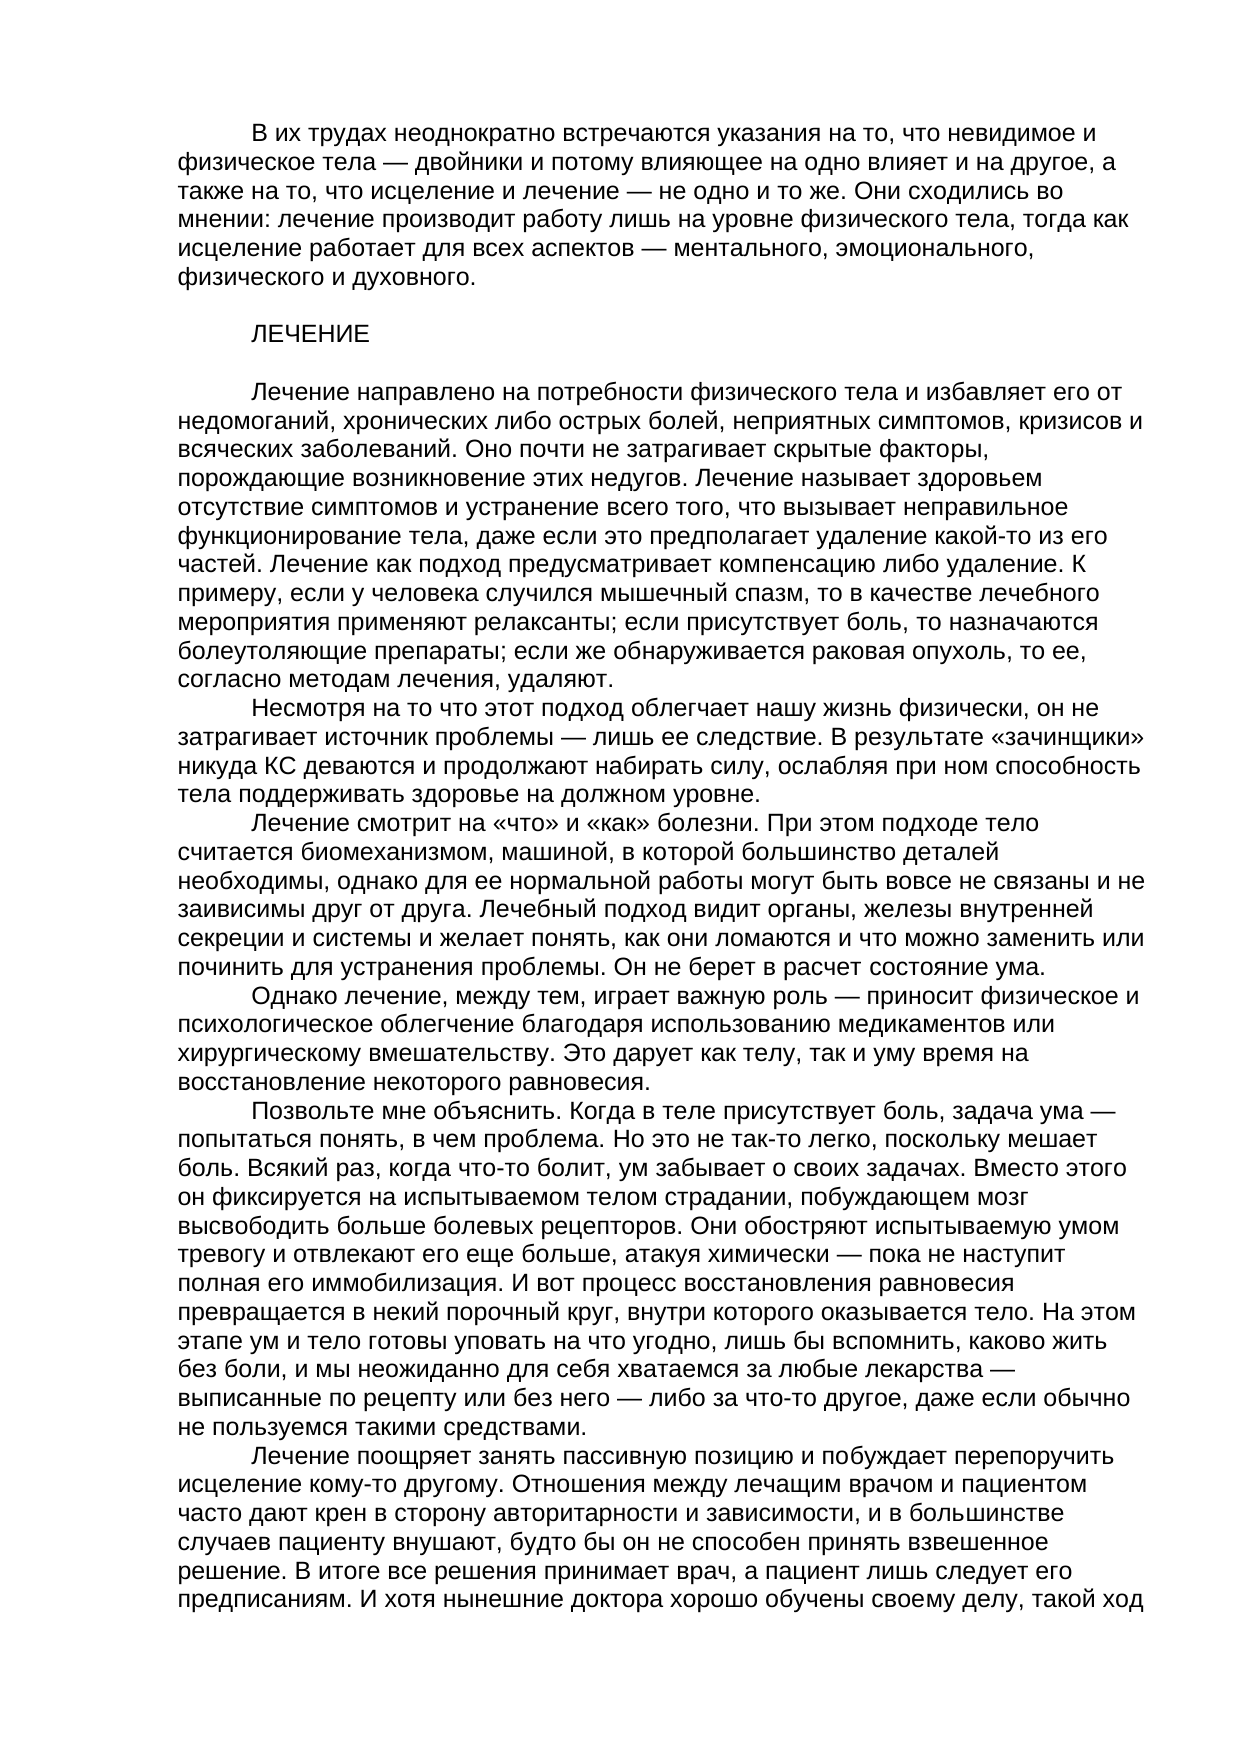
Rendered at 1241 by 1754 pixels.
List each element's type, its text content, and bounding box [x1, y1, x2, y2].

text Несмотря на то что этот подход облегчает нашу жизнь физически, он не затрагивает источник проблемы — лишь ее следствие. В результате «зачинщики» никуда КС деваются и продолжают набирать силу, ослабляя при ном способность тела поддерживать здоровье на должном уровне. [177, 693, 1152, 808]
text Позвольте мне объяснить. Когда в теле присутствует боль, задача ума — попытаться понять, в чем проблема. Но это не так-то легко, поскольку мешает боль. Всякий раз, когда что-то болит, ум забывает о своих задачах. Вместо этого он фиксируется на испытываемом телом страдании, побуждающем мозг высвободить больше болевых рецепторов. Они обостряют испытываемую умом тревогу и отвлекают его еще больше, атакуя химически — пока не наступит полная его иммобилизация. И вот процесс восстановления равновесия превращается в некий порочный круг, внутри которого оказывается тело. На этом этапе ум и тело готовы уповать на что угодно, лишь бы вспомнить, каково жить без боли, и мы неожиданно для себя хватаемся за любые лекарства — выписанные по рецепту или без него — либо за что-то другое, даже если обычно не пользуемся такими средствами. [177, 1096, 1152, 1441]
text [177, 1441, 1152, 1613]
text Однако лечение, между тем, играет важную роль — приносит физическое и психологическое облегчение благодаря использованию медикаментов или хирургическому вмешательству. Это дарует как телу, так и уму время на восстановление некоторого равновесия. [177, 981, 1152, 1096]
text ЛЕЧЕНИЕ [177, 319, 1152, 348]
text Лечение направлено на потребности физического тела и избавляет его от недомоганий, хронических либо острых болей, неприятных симптомов, кризисов и всяческих заболеваний. Оно почти не затрагивает скрытые факторы, порождающие возникновение этих недугов. Лечение называет здоровьем отсутствие симптомов и устранение вcero того, что вызывает неправильное функционирование тела, даже если это предполагает удаление какой-то из его частей. Лечение как подход предусматривает компенсацию либо удаление. К примеру, если у человека случился мышечный спазм, то в качестве лечебного мероприятия применяют релаксанты; если присутствует боль, то назначаются болеутоляющие препараты; если же обнаруживается раковая опухоль, то ее, согласно методам лечения, удаляют. [177, 377, 1152, 693]
text В их трудах неоднократно встречаются указания на то, что невидимое и физическое тела — двойники и потому влияющее на одно влияет и на другое, а также на то, что исцеление и лечение — не одно и то же. Они сходились во мнении: лечение производит работу лишь на уровне физического тела, тогда как исцеление работает для всех аспектов — ментального, эмоционального, физического и духовного. [177, 118, 1152, 291]
text Лечение смотрит на «что» и «как» болезни. При этом подходе тело считается биомеханизмом, машиной, в которой большинство деталей необходимы, однако для ее нормальной работы могут быть вовсе не связаны и не заивисимы друг от друга. Лечебный подход видит органы, железы внутренней секреции и системы и желает понять, как они ломаются и что можно заменить или починить для устранения проблемы. Он не берет в расчет состояние ума. [177, 808, 1152, 981]
